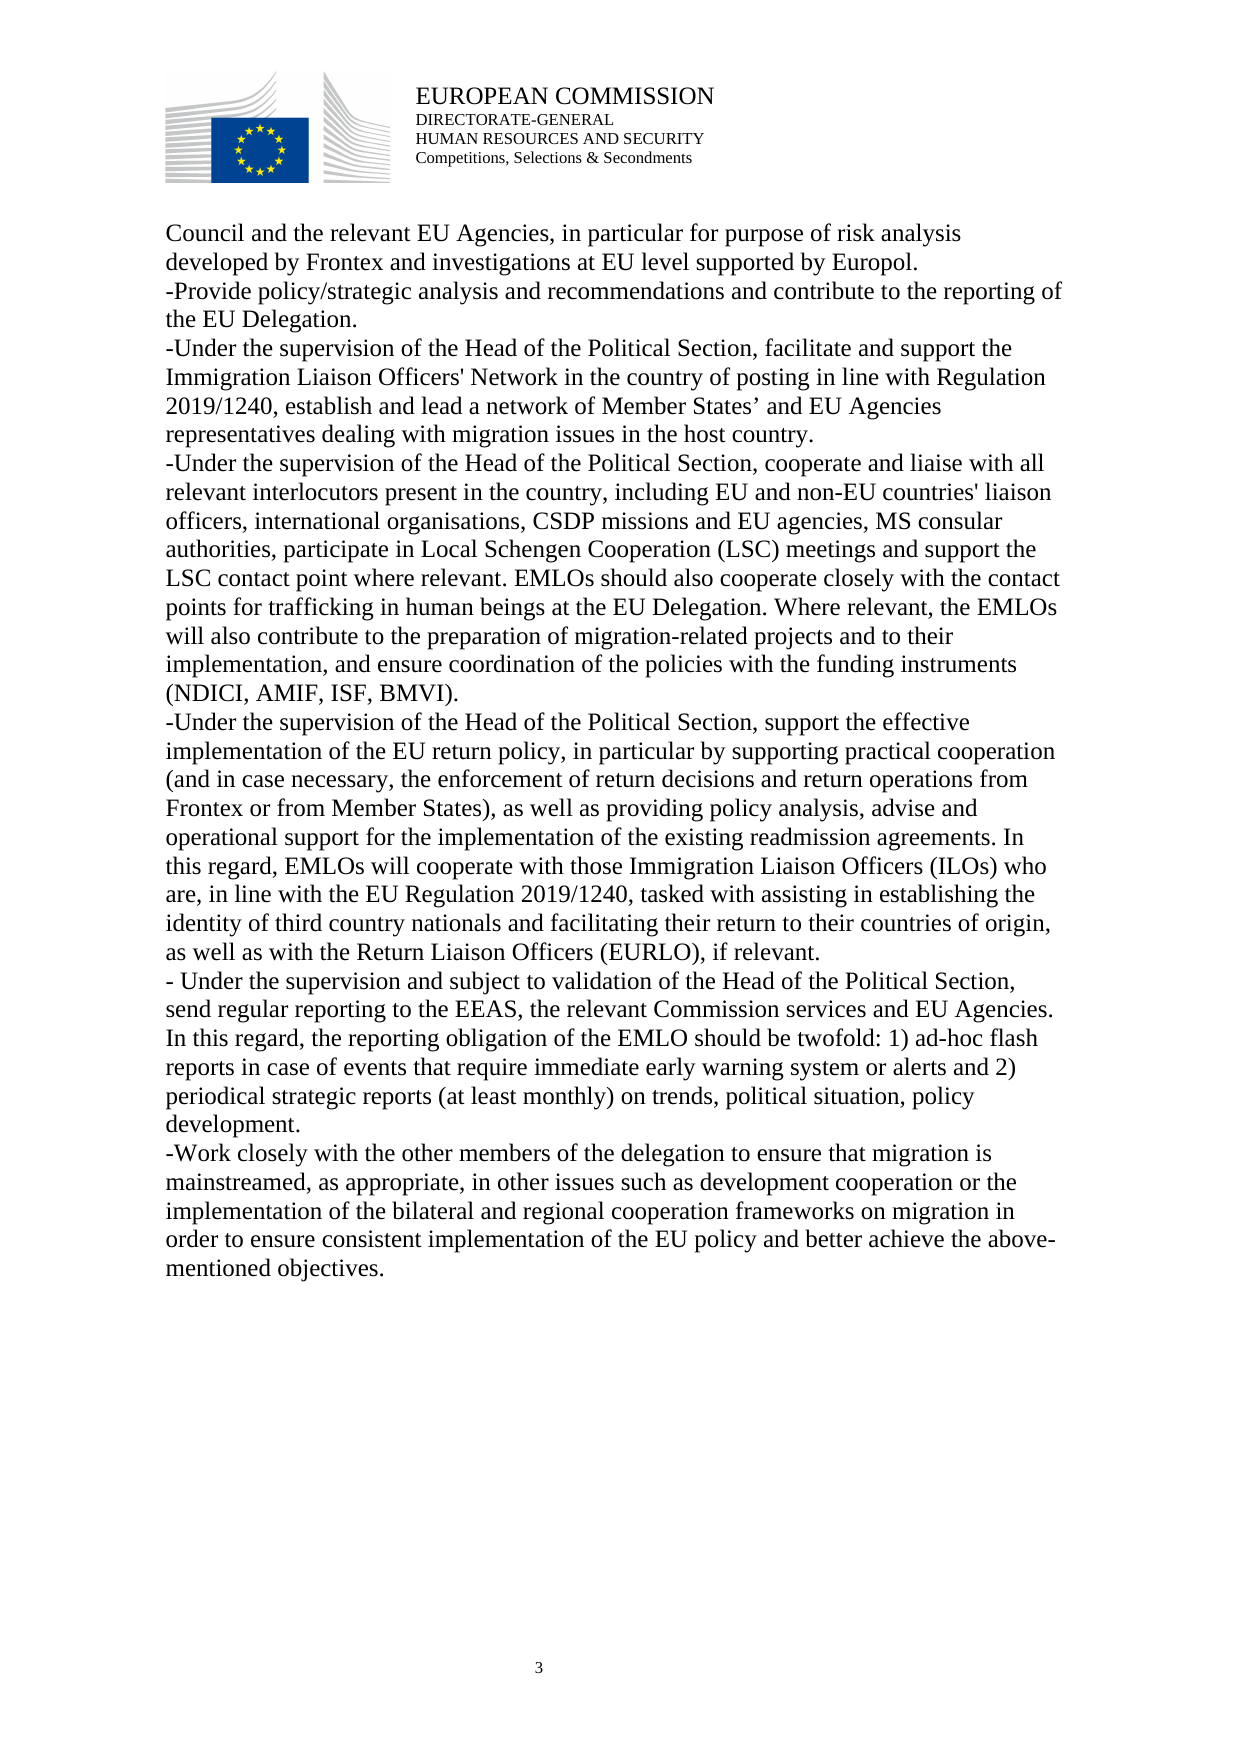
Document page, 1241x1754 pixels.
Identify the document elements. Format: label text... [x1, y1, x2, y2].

text -Provide policy/strategic analysis and recommendations and contribute to the reporting of the EU Delegation. [165, 276, 1063, 333]
picture [165, 71, 391, 183]
text -Work closely with the other members of the delegation to ensure that migration is mainstreamed, as appropriate, in other issues such as development cooperation or the implementation of the bilateral and regional cooperation frameworks on migration in order to ensure consistent implementation of the EU policy and better achieve the above-mentioned objectives. [165, 1138, 1063, 1282]
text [165, 134, 1063, 276]
text -Under the supervision of the Head of the Political Section, facilitate and support the Immigration Liaison Officers' Network in the country of posting in line with Regulation 2019/1240, establish and lead a network of Member States’ and EU Agencies representatives dealing with migration issues in the host country. [165, 333, 1063, 448]
text - Under the supervision and subject to validation of the Head of the Political Section, send regular reporting to the EEAS, the relevant Commission services and EU Agencies. In this regard, the reporting obligation of the EMLO should be twofold: 1) ad-hoc flash reports in case of events that require immediate early warning system or alerts and 2) periodical strategic reports (at least monthly) on trends, political situation, policy development. [165, 966, 1063, 1138]
text -Under the supervision of the Head of the Political Section, cooperate and liaise with all relevant interlocutors present in the country, including EU and non-EU countries' liaison officers, international organisations, CSDP missions and EU agencies, MS consular authorities, participate in Local Schengen Cooperation (LSC) meetings and support the LSC contact point where relevant. EMLOs should also cooperate closely with the contact points for trafficking in human beings at the EU Delegation. Where relevant, the EMLOs will also contribute to the preparation of migration-related projects and to their implementation, and ensure coordination of the policies with the funding instruments (NDICI, AMIF, ISF, BMVI). [165, 448, 1063, 707]
text -Under the supervision of the Head of the Political Section, support the effective implementation of the EU return policy, in particular by supporting practical cooperation (and in case necessary, the enforcement of return decisions and return operations from Frontex or from Member States), as well as providing policy analysis, advise and operational support for the implementation of the existing readmission agreements. In this regard, EMLOs will cooperate with those Immigration Liaison Officers (ILOs) who are, in line with the EU Regulation 2019/1240, tasked with assisting in establishing the identity of third country nationals and facilitating their return to their countries of origin, as well as with the Return Liaison Officers (EURLO), if relevant. [165, 707, 1063, 966]
